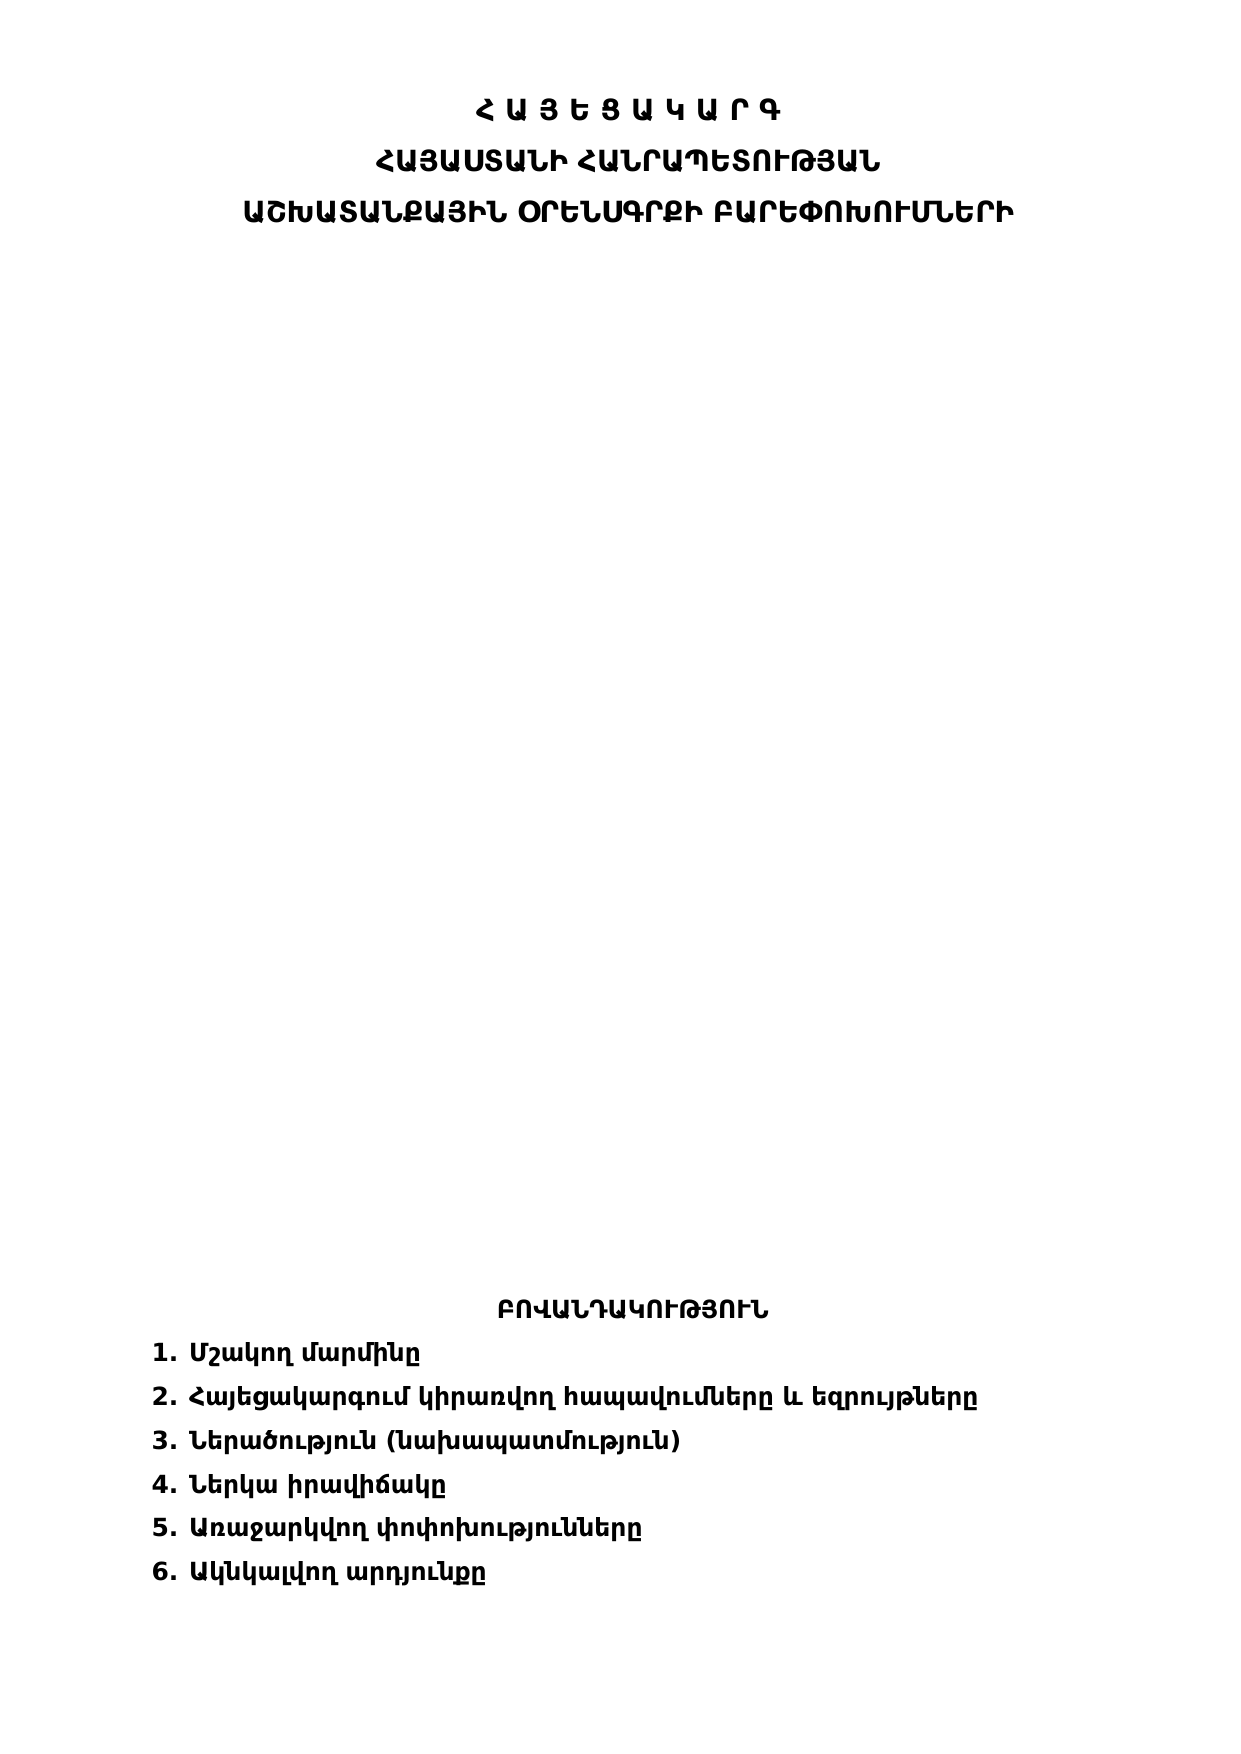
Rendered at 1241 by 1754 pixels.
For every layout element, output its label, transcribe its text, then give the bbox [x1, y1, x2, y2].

text ՀԱՅԱՍՏԱՆԻ ՀԱՆՐԱՊԵՏՈՒԹՅԱՆ [122, 144, 1134, 178]
list Ակնկալվող արդյունքը [151, 1557, 1134, 1587]
text ԲՈՎԱՆԴԱԿՈՒԹՅՈՒՆ [122, 1295, 1134, 1324]
text ԱՇԽԱՏԱՆՔԱՅԻՆ ՕՐԵՆՍԳՐՔԻ ԲԱՐԵՓՈԽՈՒՄՆԵՐԻ [122, 195, 1134, 229]
list Հայեցակարգում կիրառվող հապավումները և եզրույթները [151, 1382, 1134, 1412]
text Հ Ա Յ Ե Ց Ա Կ Ա Ր Գ [122, 93, 1134, 127]
list Ներածություն (նախապատմություն) [151, 1426, 1134, 1455]
list Առաջարկվող փոփոխությունները [151, 1514, 1134, 1543]
list Մշակող մարմինը [151, 1339, 1134, 1368]
list Ներկա իրավիճակը [151, 1470, 1134, 1499]
